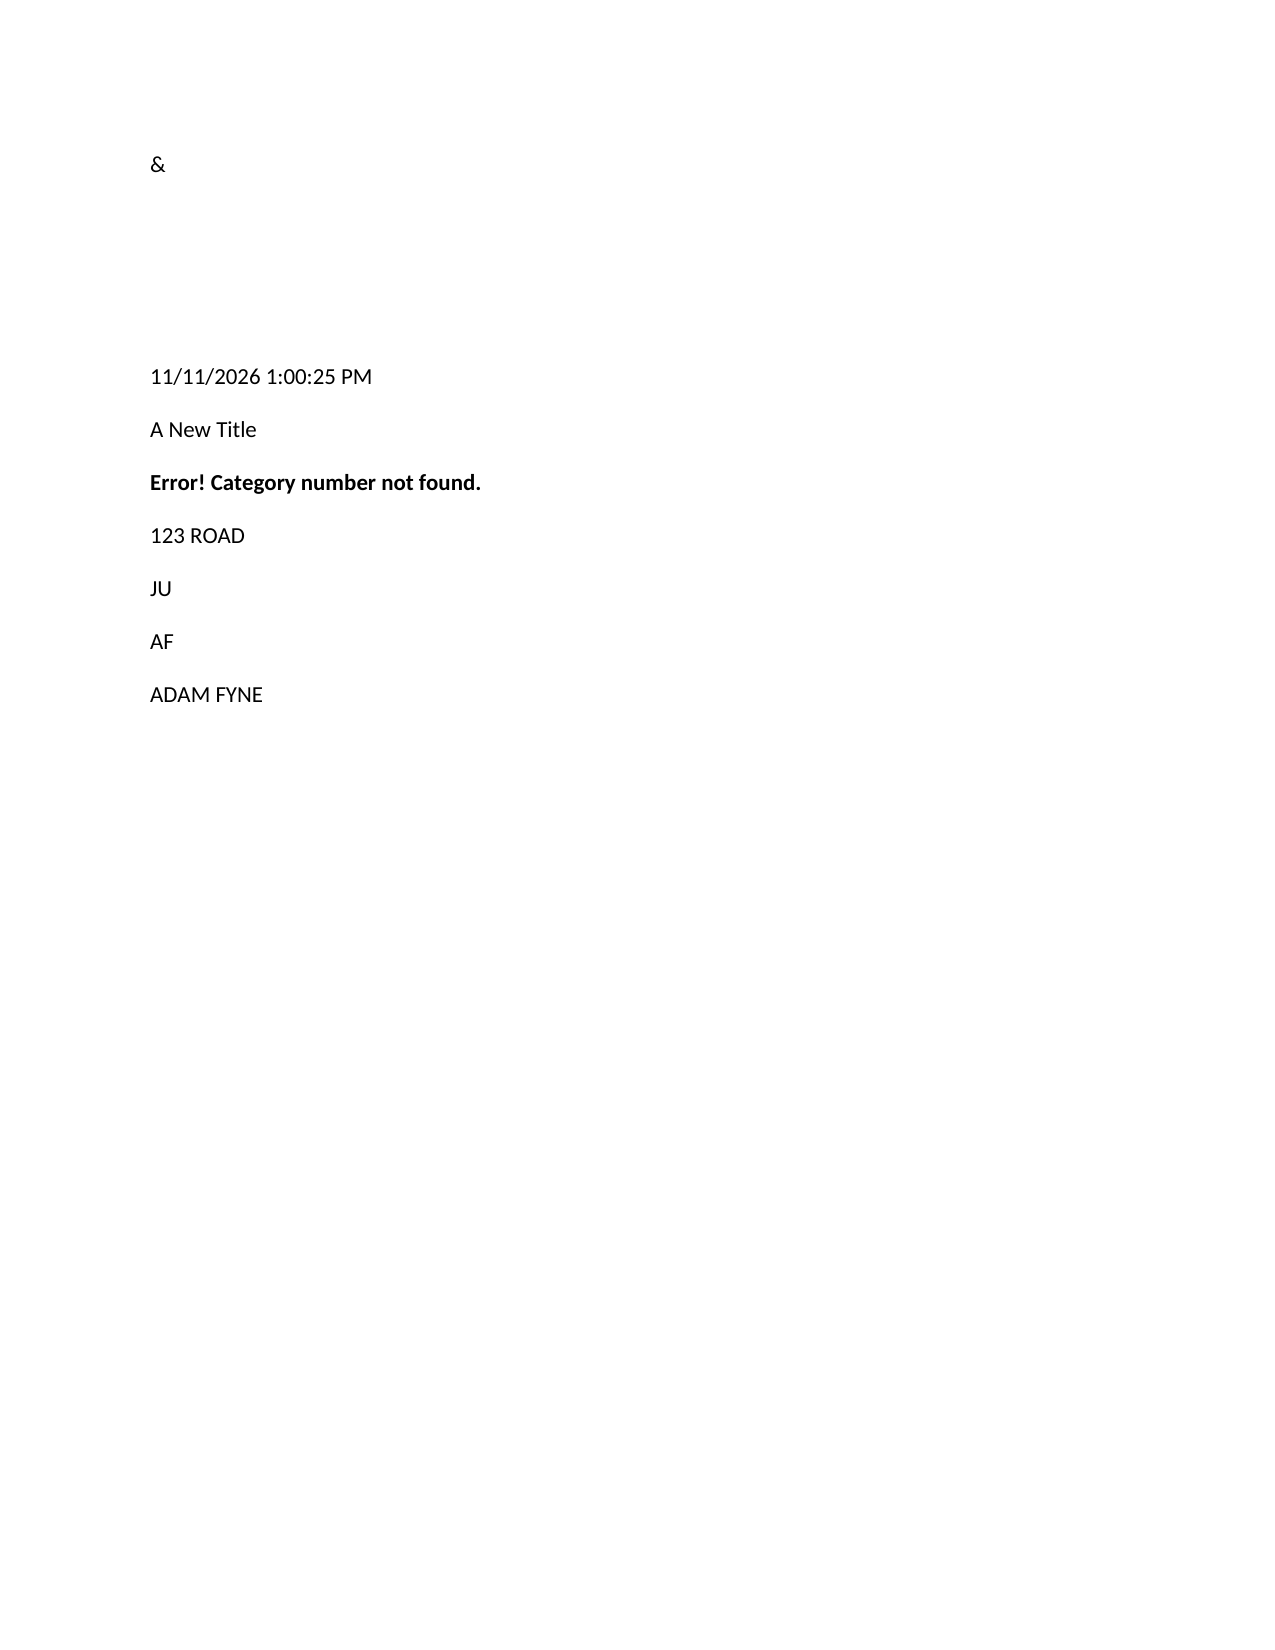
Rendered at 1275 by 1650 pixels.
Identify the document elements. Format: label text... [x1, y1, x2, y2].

text AF [150, 627, 1125, 655]
text 123 ROAD [150, 521, 1125, 549]
text 13/01/2025 10:05:07 AM [150, 362, 1125, 390]
text A New Title [150, 415, 1125, 443]
text JU [150, 574, 1125, 602]
text ADAM FYNE [150, 680, 1125, 708]
text Error! Category number not found. [150, 468, 1125, 496]
